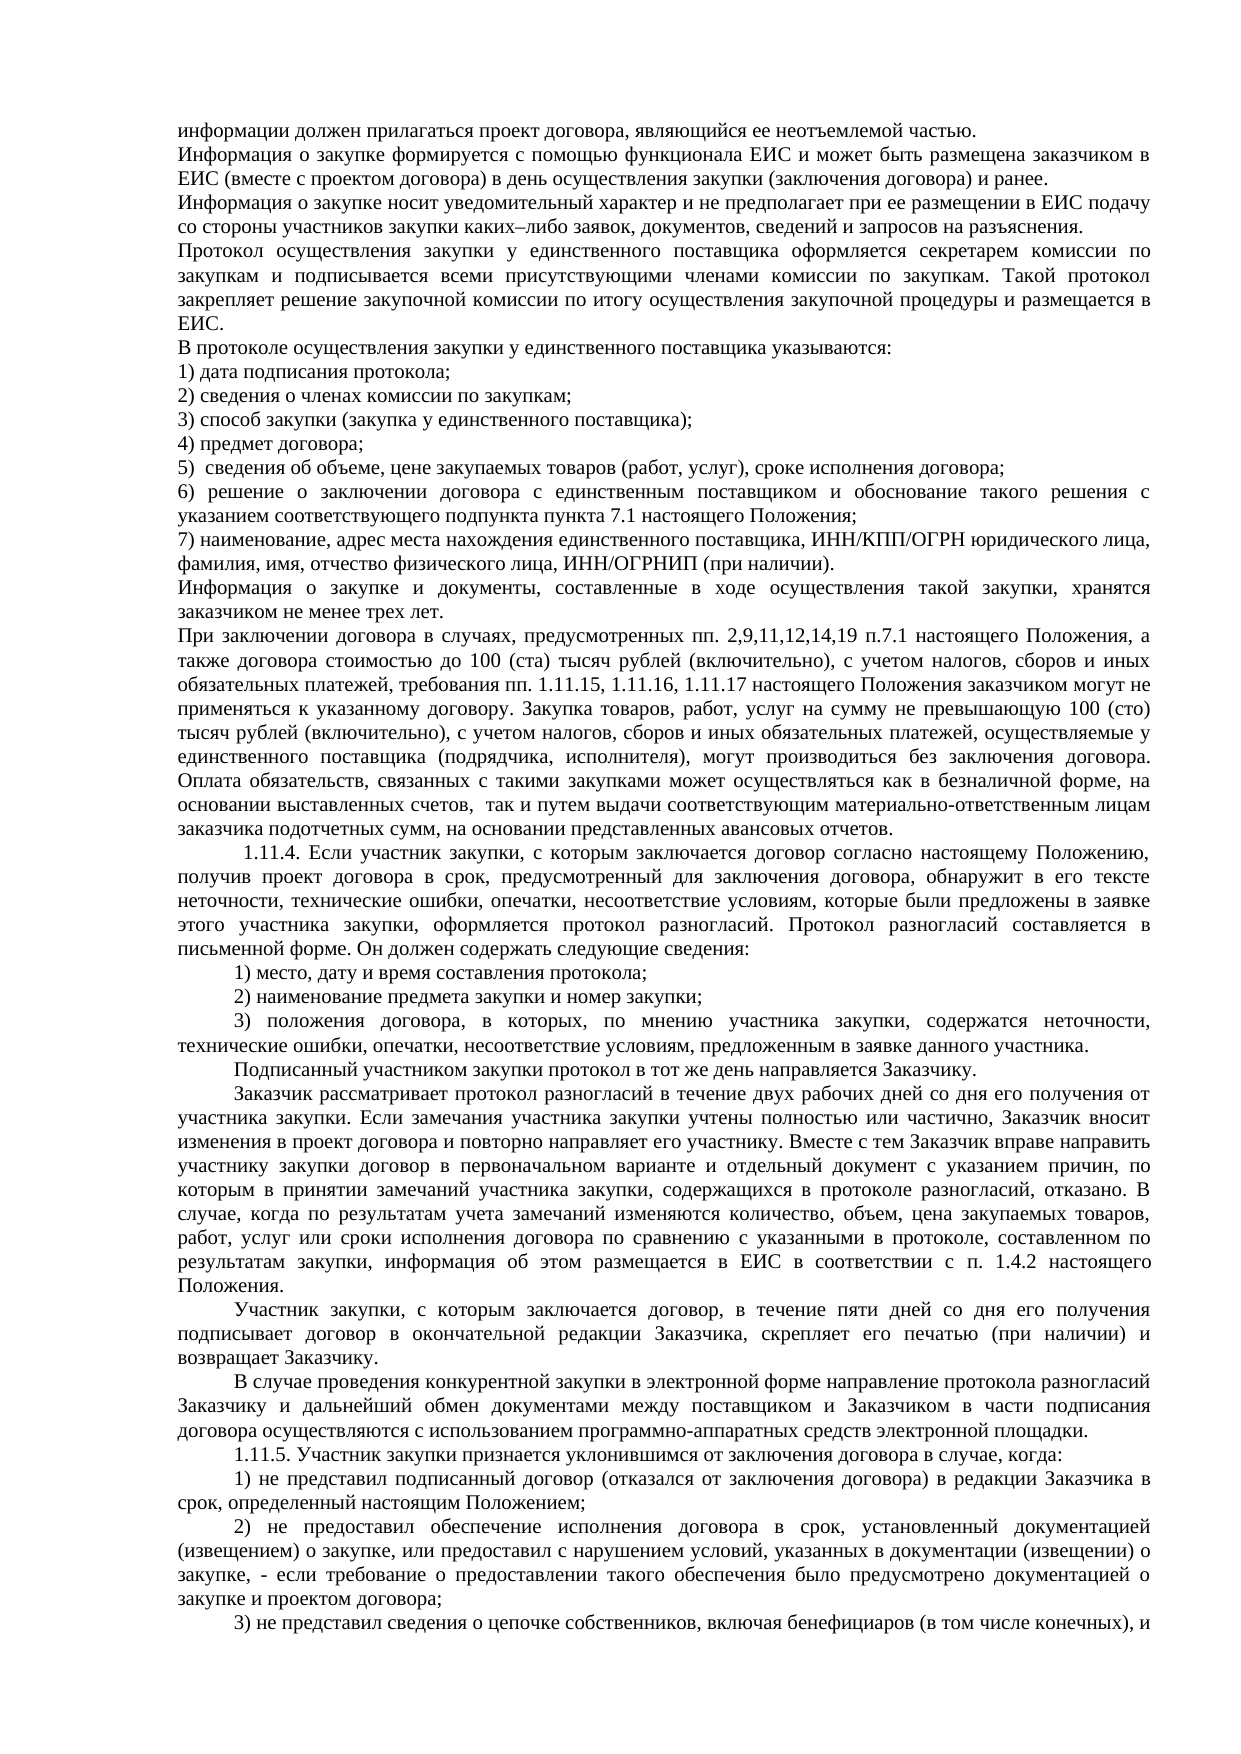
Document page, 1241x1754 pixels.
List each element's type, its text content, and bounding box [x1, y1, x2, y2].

text При заключении договора в случаях, предусмотренных пп. 2,9,11,12,14,19 п.7.1 настоящего Положения, а также договора стоимостью до 100 (ста) тысяч рублей (включительно), с учетом налогов, сборов и иных обязательных платежей, требования пп. 1.11.15, 1.11.16, 1.11.17 настоящего Положения заказчиком могут не применяться к указанному договору. Закупка товаров, работ, услуг на сумму не превышающую 100 (сто) тысяч рублей (включительно), с учетом налогов, сборов и иных обязательных платежей, осуществляемые у единственного поставщика (подрядчика, исполнителя), могут производиться без заключения договора. Оплата обязательств, связанных с такими закупками может осуществляться как в безналичной форме, на основании выставленных счетов, так и путем выдачи соответствующим материально-ответственным лицам заказчика подотчетных сумм, на основании представленных авансовых отчетов. [177, 623, 1152, 840]
text Информация о закупке формируется с помощью функционала ЕИС и может быть размещена заказчиком в ЕИС (вместе с проектом договора) в день осуществления закупки (заключения договора) и ранее. [177, 142, 1152, 190]
text Протокол осуществления закупки у единственного поставщика оформляется секретарем комиссии по закупкам и подписывается всеми присутствующими членами комиссии по закупкам. Такой протокол закрепляет решение закупочной комиссии по итогу осуществления закупочной процедуры и размещается в ЕИС. [177, 238, 1152, 335]
text 1.11.5. Участник закупки признается уклонившимся от заключения договора в случае, когда: [177, 1442, 1152, 1466]
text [177, 1610, 1152, 1634]
text 1) дата подписания протокола; [177, 359, 1152, 383]
text Информация о закупке носит уведомительный характер и не предполагает при ее размещении в ЕИС подачу со стороны участников закупки каких–либо заявок, документов, сведений и запросов на разъяснения. [177, 190, 1152, 238]
text 2) сведения о членах комиссии по закупкам; [177, 383, 1152, 407]
text Информация о закупке и документы, составленные в ходе осуществления такой закупки, хранятся заказчиком не менее трех лет. [177, 575, 1152, 623]
text 1) место, дату и время составления протокола; [177, 960, 1152, 984]
text 3) положения договора, в которых, по мнению участника закупки, содержатся неточности, технические ошибки, опечатки, несоответствие условиям, предложенным в заявке данного участника. [177, 1008, 1152, 1057]
text В протоколе осуществления закупки у единственного поставщика указываются: [177, 335, 1152, 359]
text 4) предмет договора; [177, 431, 1152, 455]
text 2) не предоставил обеспечение исполнения договора в срок, установленный документацией (извещением) о закупке, или предоставил с нарушением условий, указанных в документации (извещении) о закупке, - если требование о предоставлении такого обеспечения было предусмотрено документацией о закупке и проектом договора; [177, 1514, 1152, 1610]
text 6) решение о заключении договора с единственным поставщиком и обоснование такого решения с указанием соответствующего подпункта пункта 7.1 настоящего Положения; [177, 479, 1152, 527]
text 5) сведения об объеме, цене закупаемых товаров (работ, услуг), сроке исполнения договора; [177, 455, 1152, 479]
text Заказчик рассматривает протокол разногласий в течение двух рабочих дней со дня его получения от участника закупки. Если замечания участника закупки учтены полностью или частично, Заказчик вносит изменения в проект договора и повторно направляет его участнику. Вместе с тем Заказчик вправе направить участнику закупки договор в первоначальном варианте и отдельный документ с указанием причин, по которым в принятии замечаний участника закупки, содержащихся в протоколе разногласий, отказано. В случае, когда по результатам учета замечаний изменяются количество, объем, цена закупаемых товаров, работ, услуг или сроки исполнения договора по сравнению с указанными в протоколе, составленном по результатам закупки, информация об этом размещается в ЕИС в соответствии с п. 1.4.2 настоящего Положения. [177, 1081, 1152, 1297]
text Подписанный участником закупки протокол в тот же день направляется Заказчику. [177, 1057, 1152, 1081]
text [177, 118, 1152, 142]
text 7) наименование, адрес места нахождения единственного поставщика, ИНН/КПП/ОГРН юридического лица, фамилия, имя, отчество физического лица, ИНН/ОГРНИП (при наличии). [177, 527, 1152, 575]
text Участник закупки, с которым заключается договор, в течение пяти дней со дня его получения подписывает договор в окончательной редакции Заказчика, скрепляет его печатью (при наличии) и возвращает Заказчику. [177, 1297, 1152, 1369]
text В случае проведения конкурентной закупки в электронной форме направление протокола разногласий Заказчику и дальнейший обмен документами между поставщиком и Заказчиком в части подписания договора осуществляются с использованием программно-аппаратных средств электронной площадки. [177, 1369, 1152, 1442]
text 2) наименование предмета закупки и номер закупки; [177, 984, 1152, 1008]
text 3) способ закупки (закупка у единственного поставщика); [177, 407, 1152, 431]
text 1.11.4. Если участник закупки, с которым заключается договор согласно настоящему Положению, получив проект договора в срок, предусмотренный для заключения договора, обнаружит в его тексте неточности, технические ошибки, опечатки, несоответствие условиям, которые были предложены в заявке этого участника закупки, оформляется протокол разногласий. Протокол разногласий составляется в письменной форме. Он должен содержать следующие сведения: [177, 840, 1152, 960]
text 1) не представил подписанный договор (отказался от заключения договора) в редакции Заказчика в срок, определенный настоящим Положением; [177, 1466, 1152, 1514]
